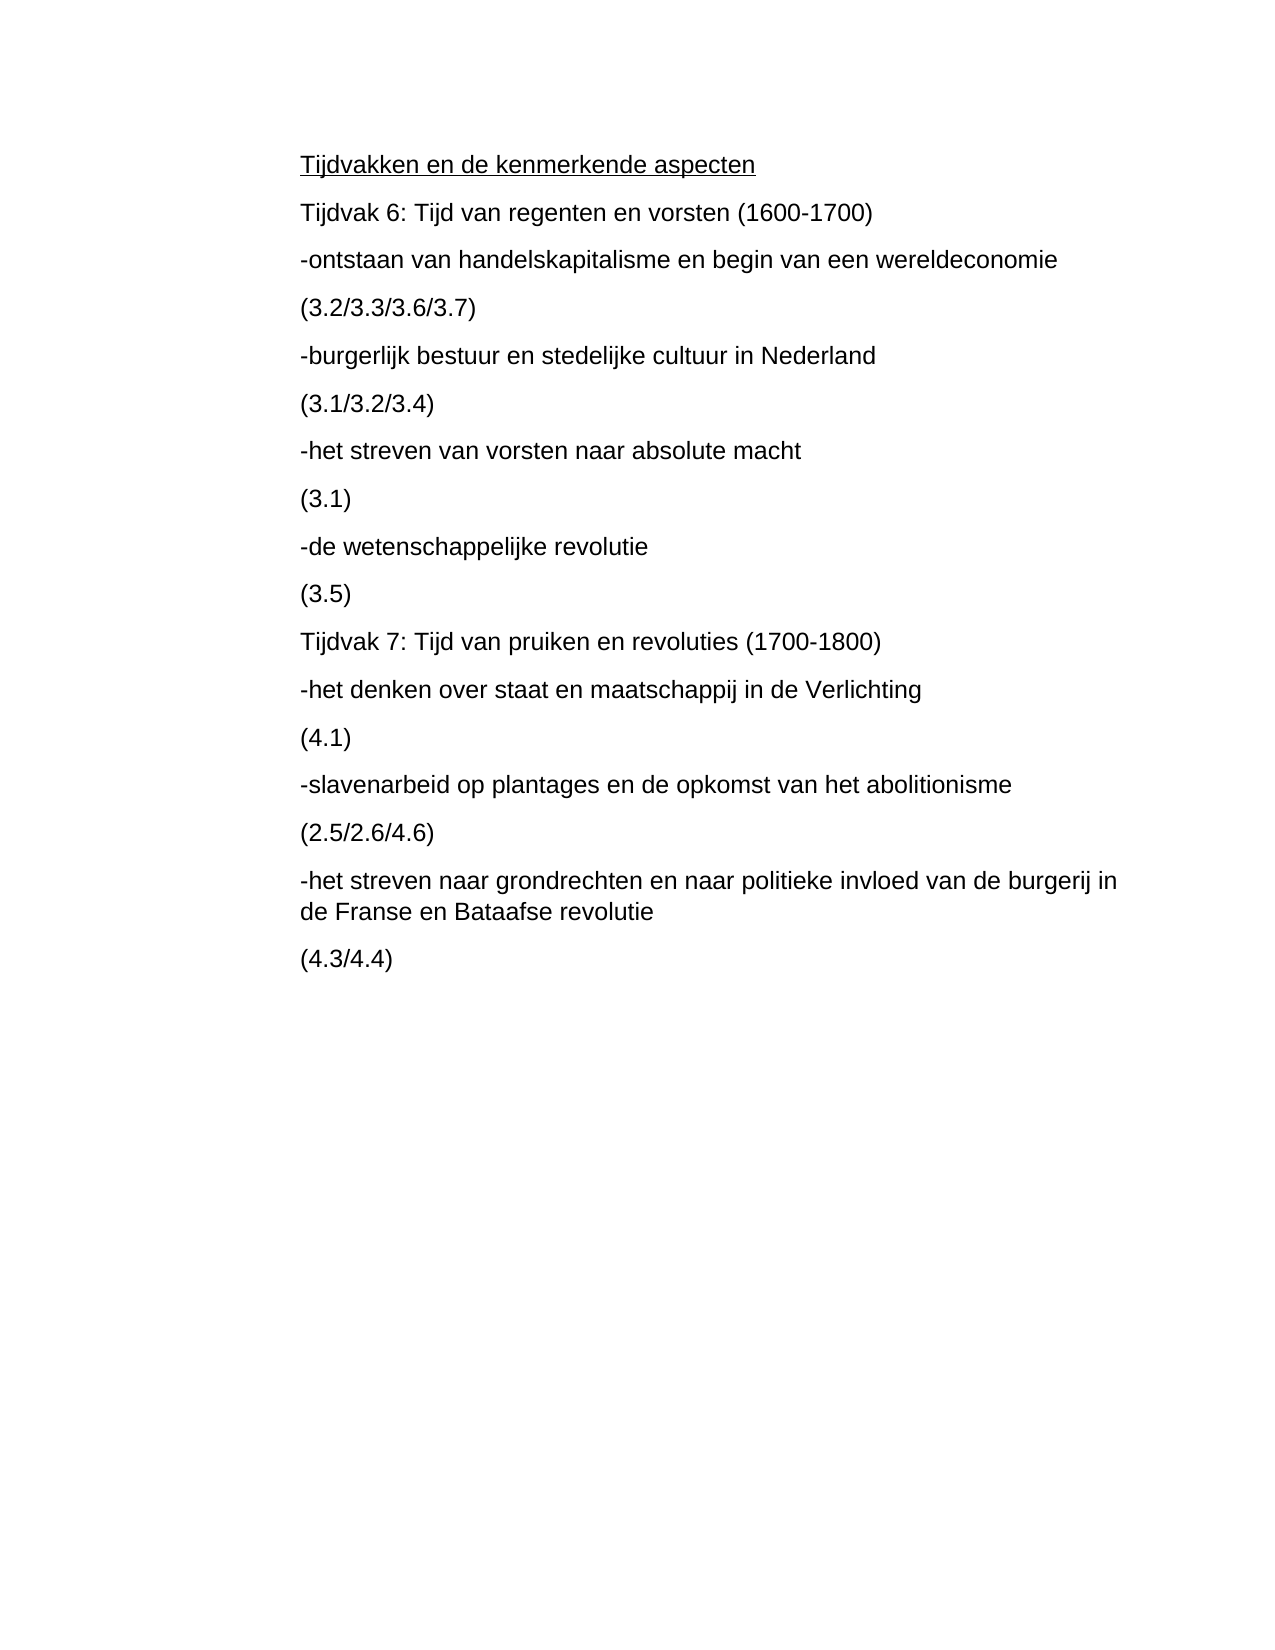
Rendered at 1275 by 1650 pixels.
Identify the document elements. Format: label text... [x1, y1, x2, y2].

text Tijdvak 6: Tijd van regenten en vorsten (1600-1700) [225, 198, 1125, 226]
text Tijdvakken en de kenmerkende aspecten [225, 150, 1125, 179]
text -het streven naar grondrechten en naar politieke invloed van de burgerij in de Franse en Bataafse revolutie [300, 866, 1125, 925]
text -het streven van vorsten naar absolute macht [225, 436, 1125, 465]
text (3.1/3.2/3.4) [225, 388, 1125, 417]
text -het denken over staat en maatschappij in de Verlichting [225, 675, 1125, 703]
text -burgerlijk bestuur en stedelijke cultuur in Nederland [225, 341, 1125, 369]
text (3.1) [225, 484, 1125, 513]
text (3.5) [225, 579, 1125, 608]
text -slavenarbeid op plantages en de opkomst van het abolitionisme [225, 770, 1125, 799]
text (4.3/4.4) [300, 944, 1125, 973]
text (4.1) [225, 722, 1125, 751]
text -de wetenschappelijke revolutie [225, 532, 1125, 560]
text -ontstaan van handelskapitalisme en begin van een wereldeconomie [225, 245, 1125, 274]
text (2.5/2.6/4.6) [300, 818, 1125, 847]
text Tijdvak 7: Tijd van pruiken en revoluties (1700-1800) [225, 627, 1125, 656]
text (3.2/3.3/3.6/3.7) [225, 293, 1125, 322]
